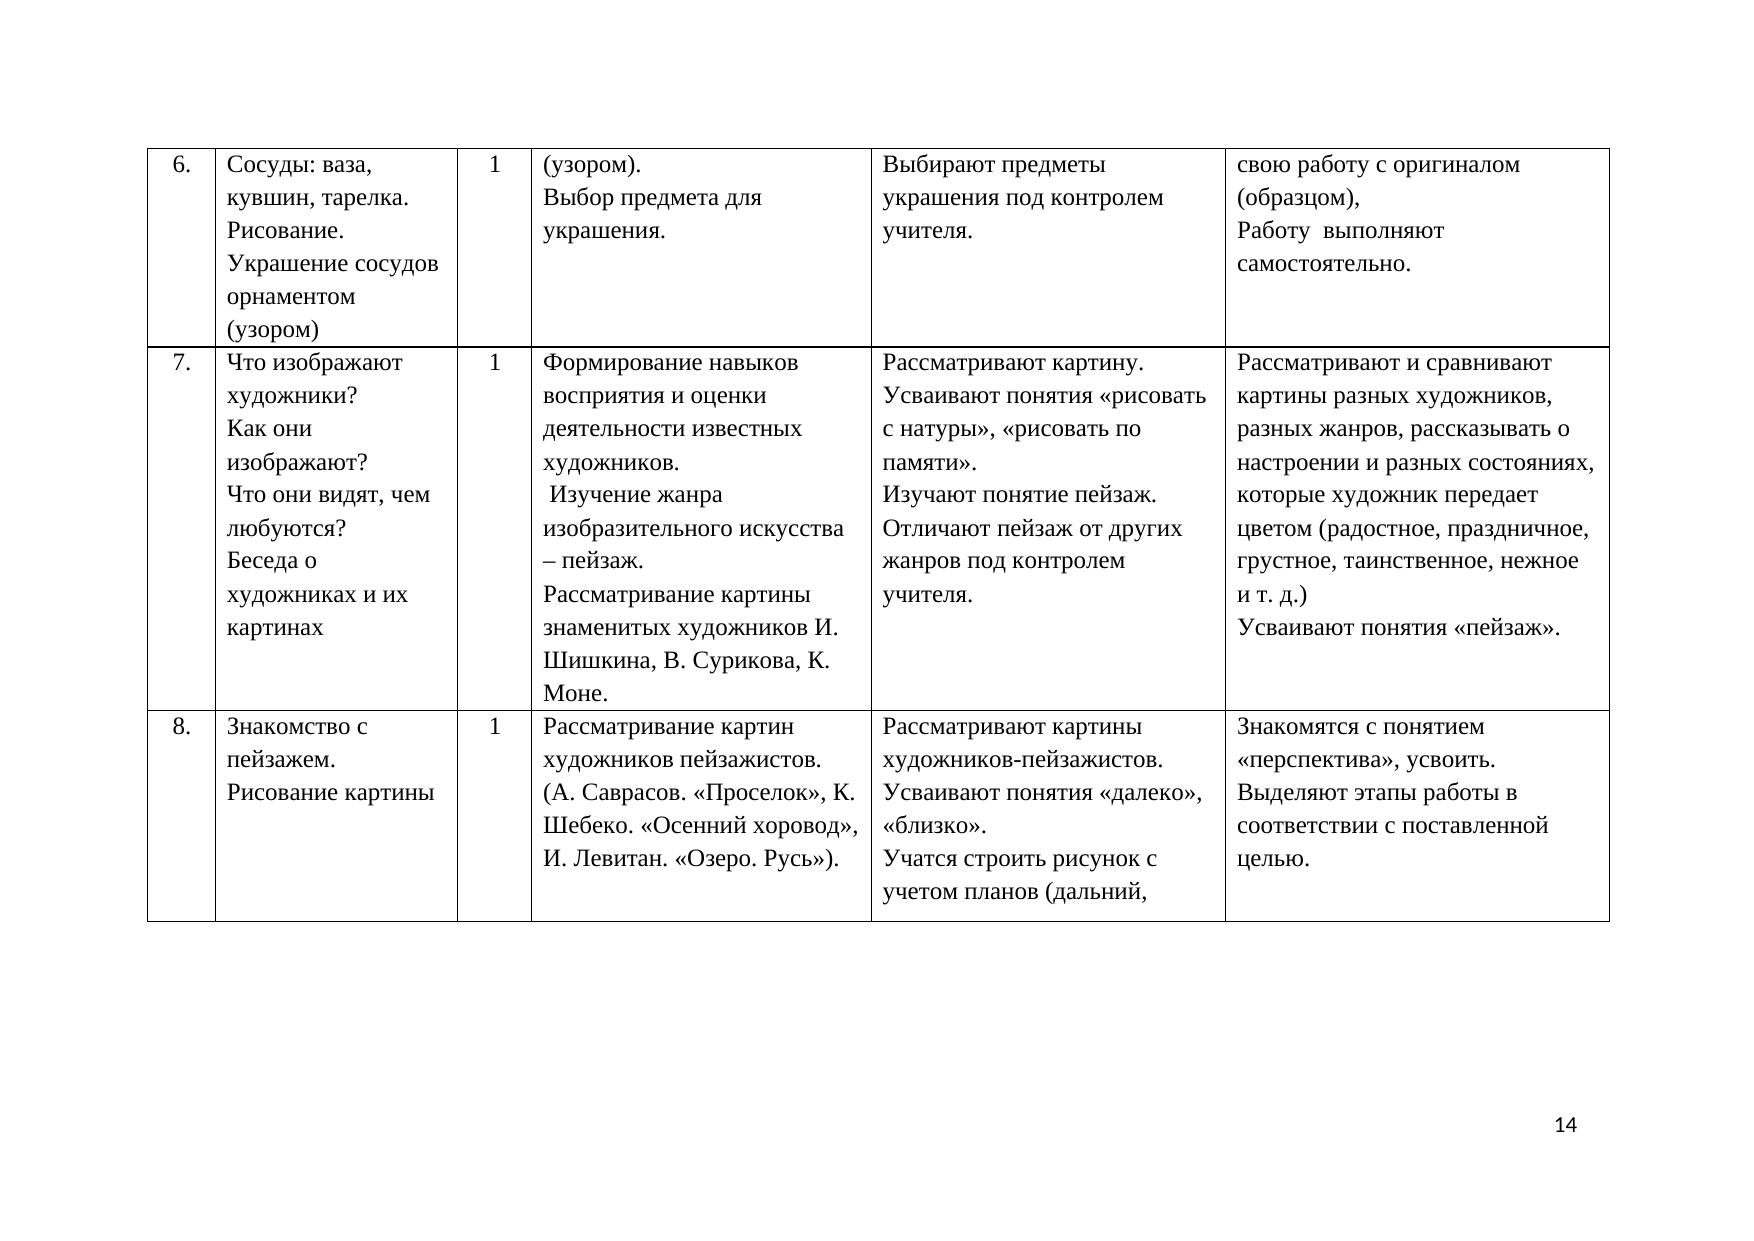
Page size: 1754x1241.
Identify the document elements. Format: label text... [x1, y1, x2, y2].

table_cell 6. [148, 149, 215, 346]
table_cell 1 [458, 711, 531, 921]
table_cell 1 [458, 149, 531, 346]
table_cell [216, 149, 457, 346]
table_cell Что изображают художники? Как они изображают? Что они видят, чем любуются? Беседа о художниках и их картинах [216, 348, 457, 710]
table_cell 1 [458, 348, 531, 710]
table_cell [216, 711, 457, 921]
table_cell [1226, 711, 1609, 921]
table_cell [1226, 149, 1609, 346]
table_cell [532, 149, 871, 346]
table_cell Рассматривают картину. Усваивают понятия «рисовать с натуры», «рисовать по памяти». Изучают понятие пейзаж. Отличают пейзаж от других жанров под контролем учителя. [872, 348, 1225, 710]
table_cell Рассматривают и сравнивают картины разных художников, разных жанров, рассказывать о настроении и разных состояниях, которые художник передает цветом (радостное, праздничное, грустное, таинственное, нежное и т. д.) Усваивают понятия «пейзаж». [1226, 348, 1609, 710]
table_cell 7. [148, 348, 215, 710]
table_cell 8. [148, 711, 215, 921]
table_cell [532, 711, 871, 921]
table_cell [872, 149, 1225, 346]
table_cell Формирование навыков восприятия и оценки деятельности известных художников. Изучение жанра изобразительного искусства – пейзаж. Рассматривание картины знаменитых художников И. Шишкина, В. Сурикова, К. Моне. [532, 348, 871, 710]
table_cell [872, 711, 1225, 921]
